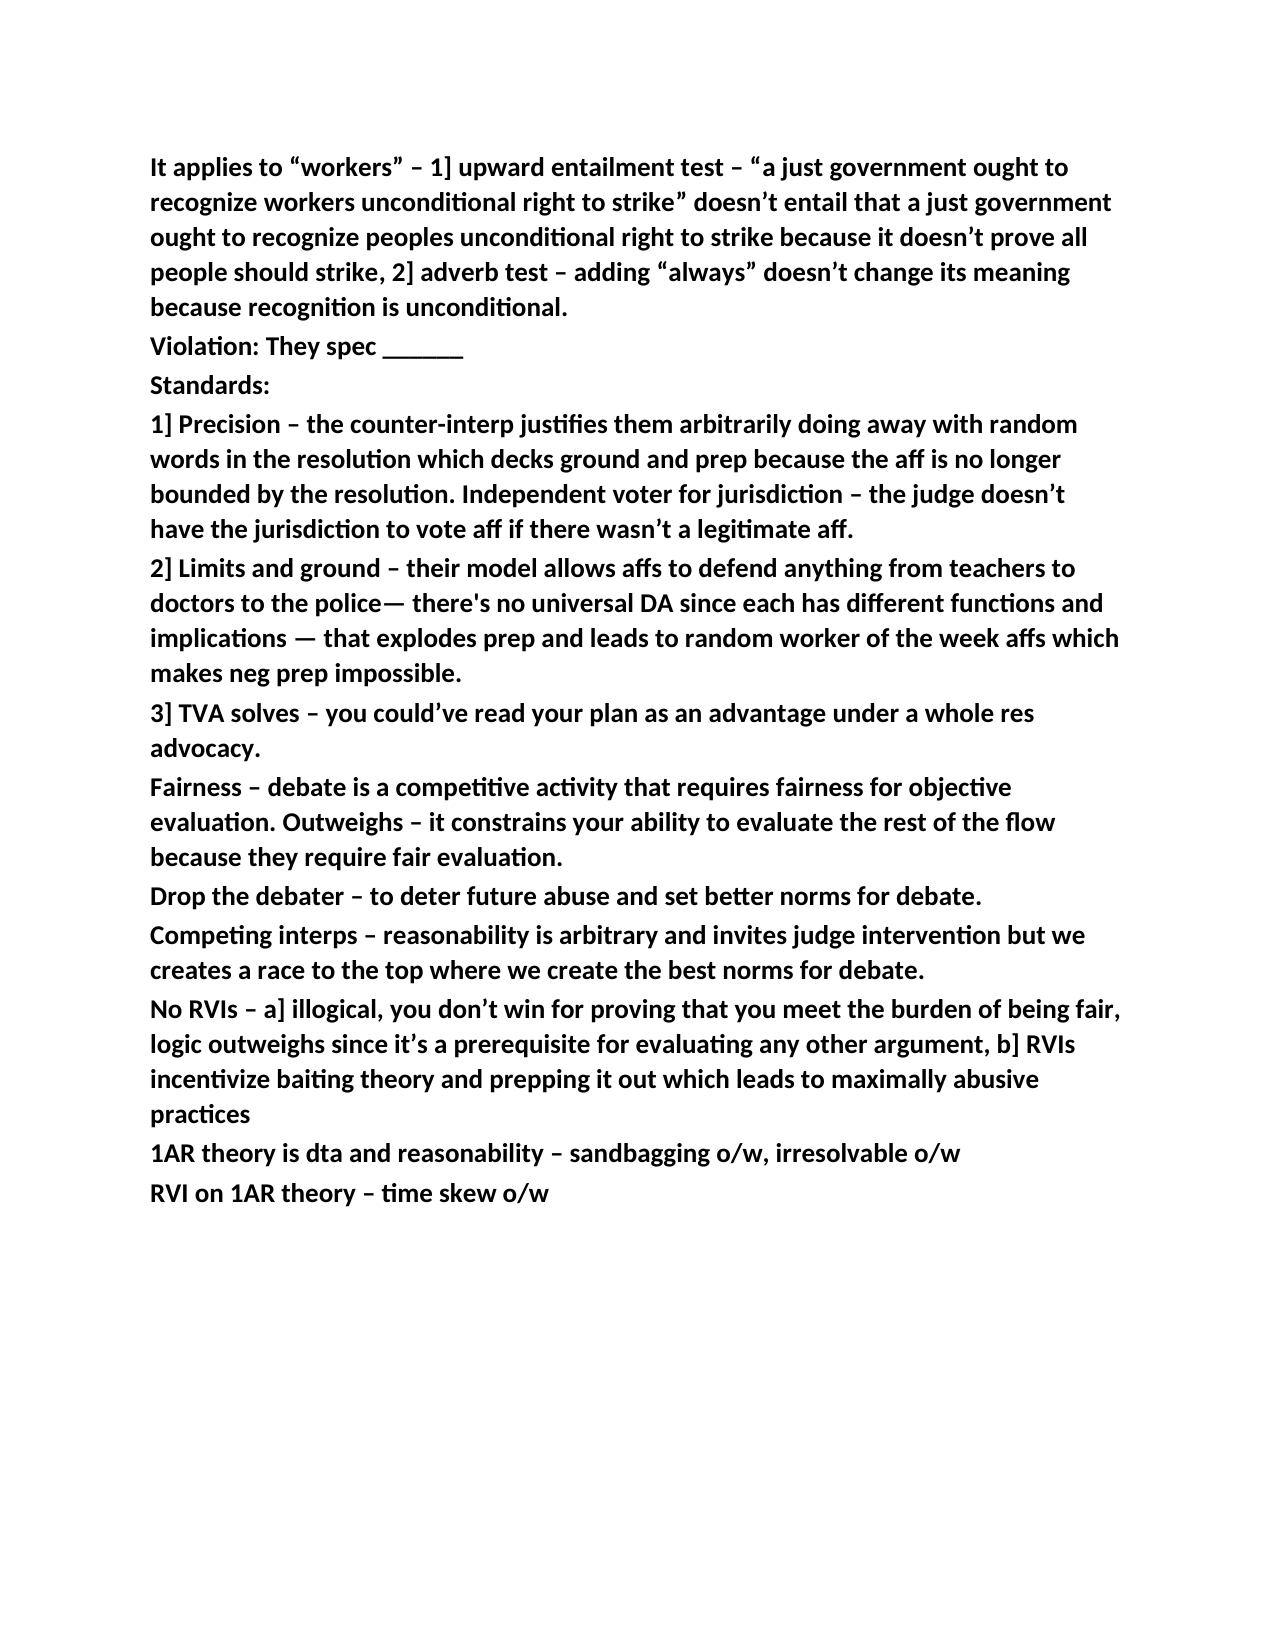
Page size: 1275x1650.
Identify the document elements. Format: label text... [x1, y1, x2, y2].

subtitle It applies to “workers” – 1] upward entailment test – “a just government ought to recognize workers unconditional right to strike” doesn’t entail that a just government ought to recognize peoples unconditional right to strike because it doesn’t prove all people should strike, 2] adverb test – adding “always” doesn’t change its meaning because recognition is unconditional. [150, 150, 1125, 323]
subtitle No RVIs – a] illogical, you don’t win for proving that you meet the burden of being fair, logic outweighs since it’s a prerequisite for evaluating any other argument, b] RVIs incentivize baiting theory and prepping it out which leads to maximally abusive practices [150, 992, 1125, 1131]
subtitle 1] Precision – the counter-interp justifies them arbitrarily doing away with random words in the resolution which decks ground and prep because the aff is no longer bounded by the resolution. Independent voter for jurisdiction – the judge doesn’t have the jurisdiction to vote aff if there wasn’t a legitimate aff. [150, 407, 1125, 546]
subtitle RVI on 1AR theory – time skew o/w [150, 1176, 1125, 1209]
subtitle Fairness – debate is a competitive activity that requires fairness for objective evaluation. Outweighs – it constrains your ability to evaluate the rest of the flow because they require fair evaluation. [150, 770, 1125, 873]
subtitle Drop the debater – to deter future abuse and set better norms for debate. [150, 879, 1125, 912]
subtitle Violation: They spec ______ [150, 329, 1125, 362]
subtitle 2] Limits and ground – their model allows affs to defend anything from teachers to doctors to the police— there's no universal DA since each has different functions and implications — that explodes prep and leads to random worker of the week affs which makes neg prep impossible. [150, 552, 1125, 690]
subtitle Standards: [150, 368, 1125, 401]
subtitle 3] TVA solves – you could’ve read your plan as an advantage under a whole res advocacy. [150, 696, 1125, 764]
subtitle Competing interps – reasonability is arbitrary and invites judge intervention but we creates a race to the top where we create the best norms for debate. [150, 918, 1125, 986]
subtitle 1AR theory is dta and reasonability – sandbagging o/w, irresolvable o/w [150, 1137, 1125, 1170]
